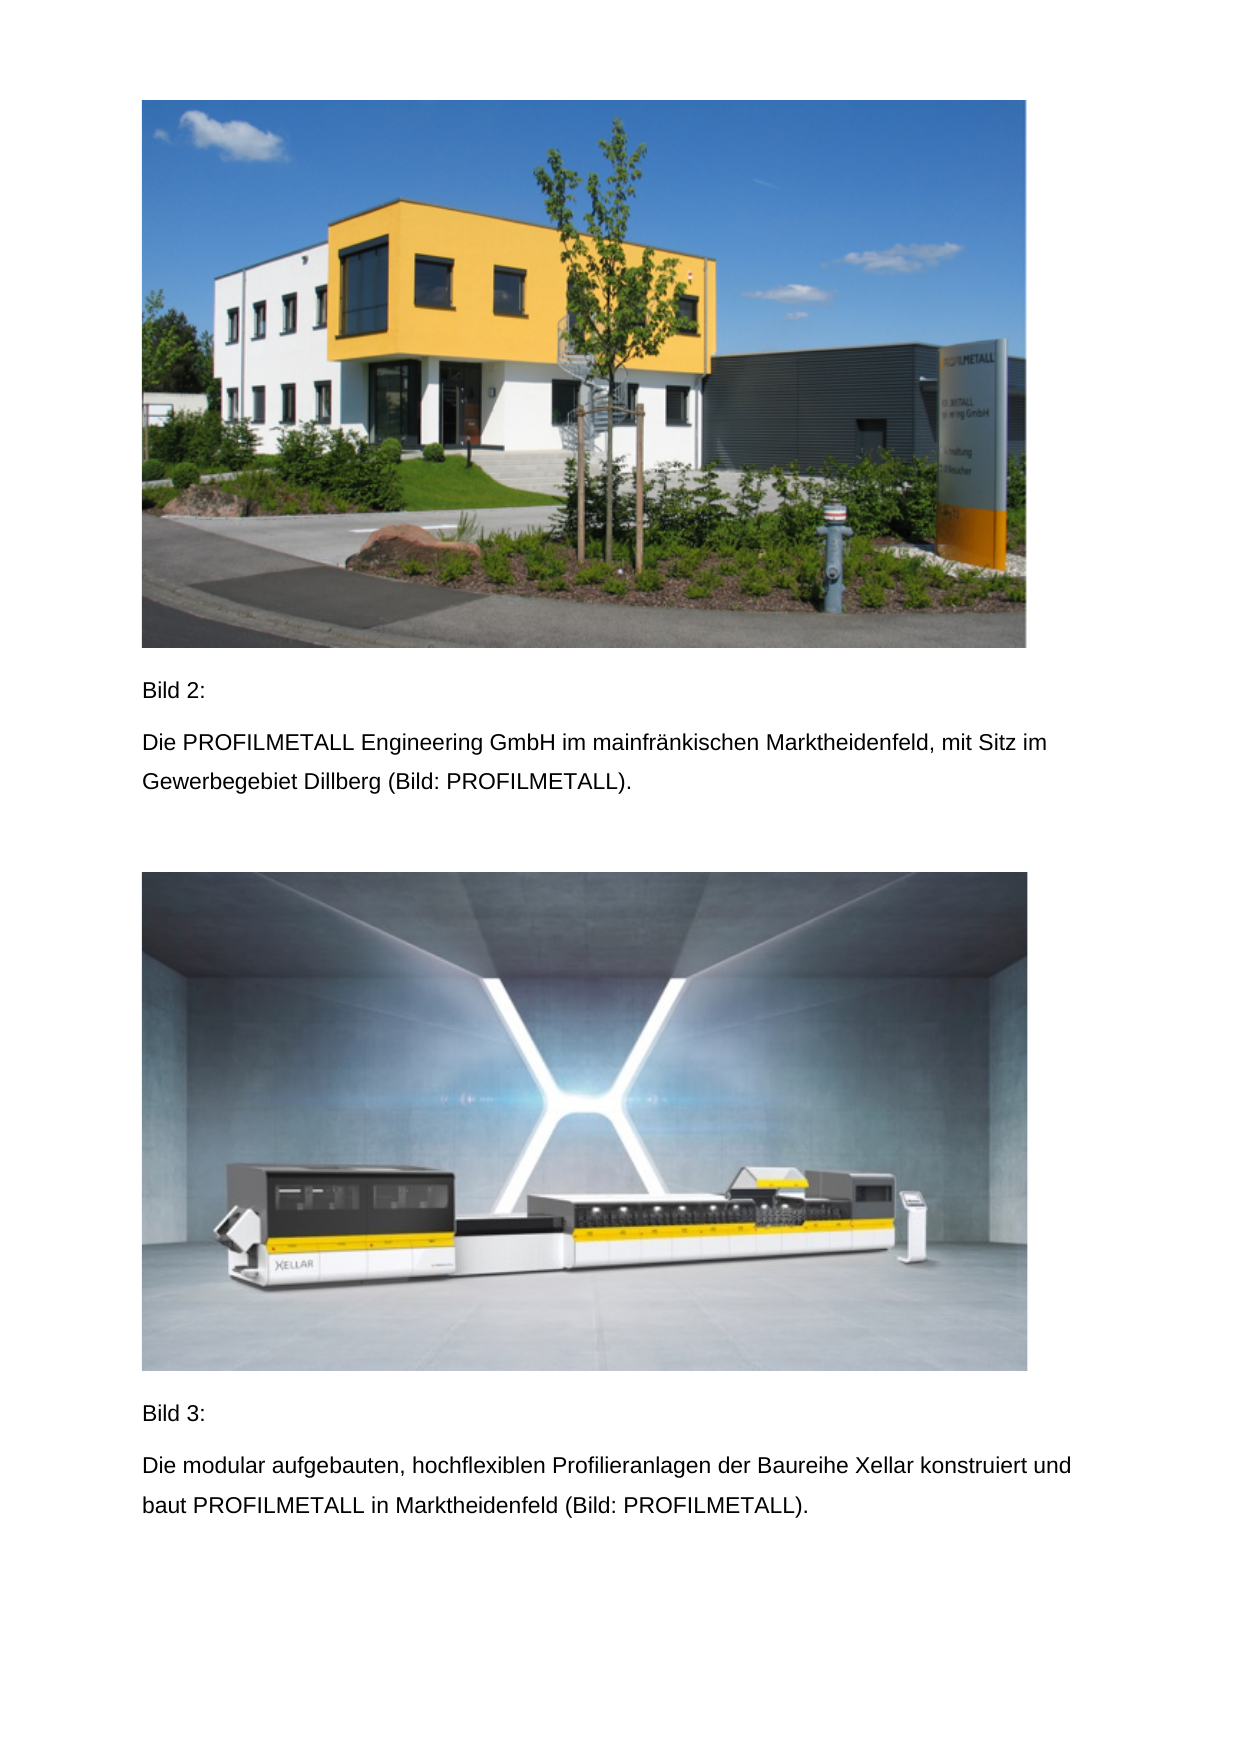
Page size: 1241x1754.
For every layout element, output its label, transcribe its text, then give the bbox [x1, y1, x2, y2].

picture [141, 100, 1028, 648]
picture [141, 872, 1028, 1371]
text Bild 3: [142, 1400, 1110, 1427]
text Bild 2: [142, 677, 1110, 703]
text Die PROFILMETALL Engineering GmbH im mainfränkischen Marktheidenfeld, mit Sitz im Gewerbegebiet Dillberg (Bild: PROFILMETALL). [142, 729, 1110, 794]
text Die modular aufgebauten, hochflexiblen Profilieranlagen der Baureihe Xellar konstruiert und baut PROFILMETALL in Marktheidenfeld (Bild: PROFILMETALL). [142, 1452, 1110, 1518]
